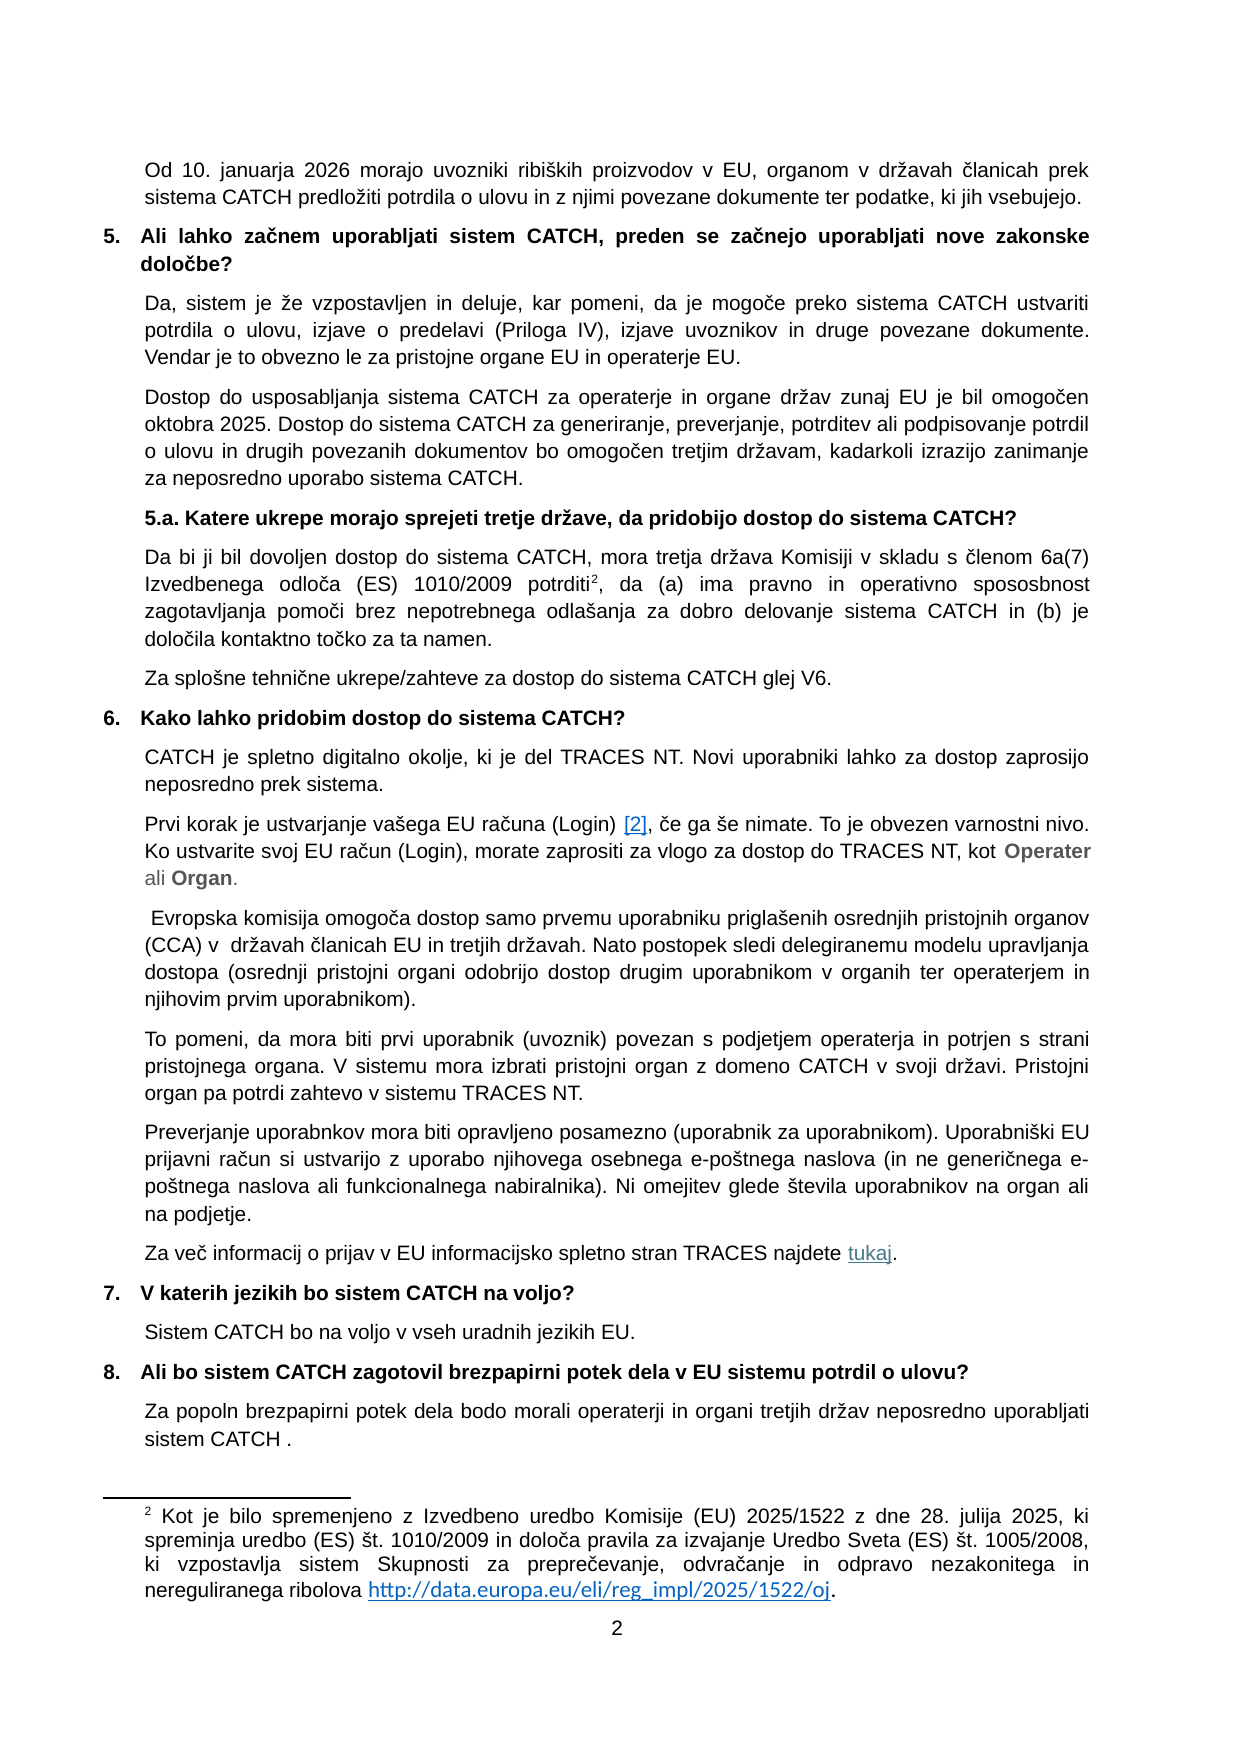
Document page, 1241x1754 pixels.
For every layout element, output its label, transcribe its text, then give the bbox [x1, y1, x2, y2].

text To pomeni, da mora biti prvi uporabnik (uvoznik) povezan s podjetjem operaterja in potrjen s strani pristojnega organa. V sistemu mora izbrati pristojni organ z domeno CATCH v svoji državi. Pristojni organ pa potrdi zahtevo v sistemu TRACES NT. [144, 1023, 1091, 1104]
text Za splošne tehnične ukrepe/zahteve za dostop do sistema CATCH glej V6. [144, 663, 1091, 690]
text Dostop do usposabljanja sistema CATCH za operaterje in organe držav zunaj EU je bil omogočen oktobra 2025. Dostop do sistema CATCH za generiranje, preverjanje, potrditev ali podpisovanje potrdil o ulovu in drugih povezanih dokumentov bo omogočen tretjim državam, kadarkoli izrazijo zanimanje za neposredno uporabo sistema CATCH. [144, 382, 1091, 490]
text 5.a. Katere ukrepe morajo sprejeti tretje države, da pridobijo dostop do sistema CATCH? [144, 502, 1091, 529]
text Prvi korak je ustvarjanje vašega EU računa (Login) [2], če ga še nimate. To je obvezen varnostni nivo. Ko ustvarite svoj EU račun (Login), morate zaprositi za vlogo za dostop do TRACES NT, kot Operater ali Organ. [144, 809, 1091, 890]
text Evropska komisija omogoča dostop samo prvemu uporabniku priglašenih osrednjih pristojnih organov (CCA) v državah članicah EU in tretjih državah. Nato postopek sledi delegiranemu modelu upravljanja dostopa (osrednji pristojni organi odobrijo dostop drugim uporabnikom v organih ter operaterjem in njihovim prvim uporabnikom). [144, 902, 1091, 1011]
text V katerih jezikih bo sistem CATCH na voljo? [103, 1277, 1091, 1304]
text Kako lahko pridobim dostop do sistema CATCH? [103, 702, 1091, 729]
text Sistem CATCH bo na voljo v vseh uradnih jezikih EU. [144, 1317, 1091, 1344]
text Preverjanje uporabnkov mora biti opravljeno posamezno (uporabnik za uporabnikom). Uporabniški EU prijavni račun si ustvarijo z uporabo njihovega osebnega e-poštnega naslova (in ne generičnega e-poštnega naslova ali funkcionalnega nabiralnika). Ni omejitev glede števila uporabnikov na organ ali na podjetje. [144, 1117, 1091, 1225]
text Za več informacij o prijav v EU informacijsko spletno stran TRACES najdete tukaj. [144, 1238, 1091, 1265]
text Za popoln brezpapirni potek dela bodo morali operaterji in organi tretjih držav neposredno uporabljati sistem CATCH . [144, 1396, 1091, 1450]
text Ali lahko začnem uporabljati sistem CATCH, preden se začnejo uporabljati nove zakonske določbe? [103, 221, 1091, 275]
text CATCH je spletno digitalno okolje, ki je del TRACES NT. Novi uporabniki lahko za dostop zaprosijo neposredno prek sistema. [144, 742, 1091, 796]
text Ali bo sistem CATCH zagotovil brezpapirni potek dela v EU sistemu potrdil o ulovu? [103, 1357, 1091, 1384]
text Od 10. januarja 2026 morajo uvozniki ribiških proizvodov v EU, organom v državah članicah prek sistema CATCH predložiti potrdila o ulovu in z njimi povezane dokumente ter podatke, ki jih vsebujejo. [144, 154, 1091, 209]
text Da bi ji bil dovoljen dostop do sistema CATCH, mora tretja država Komisiji v skladu s členom 6a(7) Izvedbenega odloča (ES) 1010/2009 potrditi, da (a) ima pravno in operativno spososbnost zagotavljanja pomoči brez nepotrebnega odlašanja za dobro delovanje sistema CATCH in (b) je določila kontaktno točko za ta namen. [144, 542, 1091, 650]
text Da, sistem je že vzpostavljen in deluje, kar pomeni, da je mogoče preko sistema CATCH ustvariti potrdila o ulovu, izjave o predelavi (Priloga IV), izjave uvoznikov in druge povezane dokumente. Vendar je to obvezno le za pristojne organe EU in operaterje EU. [144, 288, 1091, 369]
